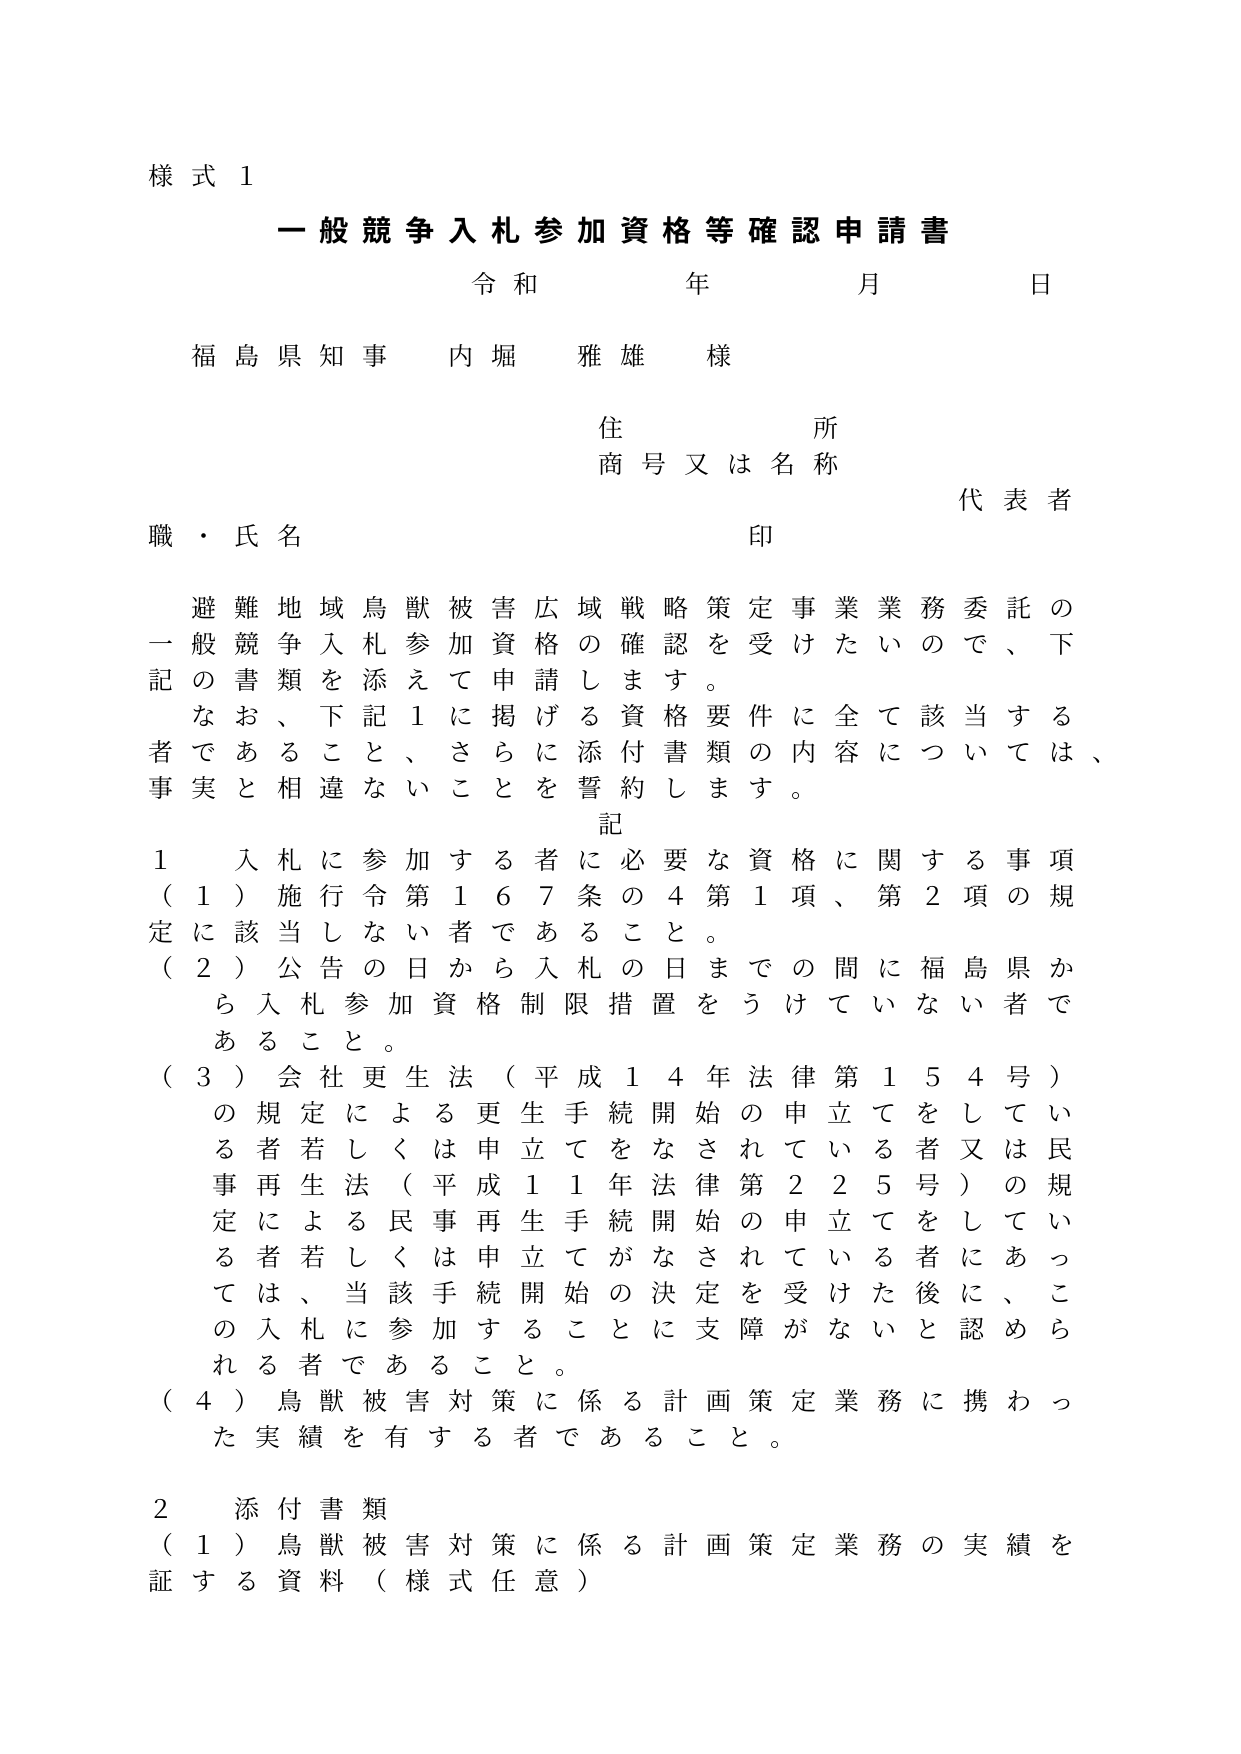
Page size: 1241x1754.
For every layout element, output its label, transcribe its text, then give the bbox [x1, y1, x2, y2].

text 住 所 [148, 408, 1092, 444]
subtitle 記 [148, 805, 1092, 841]
text ２ 添付書類 [148, 1490, 1092, 1526]
text （２）公告の日から入札の日までの間に福島県から入札参加資格制限措置をうけていない者であること。 [148, 949, 1092, 1057]
text 福島県知事 内堀 雅雄 様 [148, 336, 1092, 372]
text （３）会社更生法（平成１４年法律第１５４号）の規定による更生手続開始の申立てをしている者若しくは申立てをなされている者又は民事再生法（平成１１年法律第２２５号）の規定による民事再生手続開始の申立てをしている者若しくは申立てがなされている者にあっては、当該手続開始の決定を受けた後に、この入札に参加することに支障がないと認められる者であること。 [148, 1057, 1092, 1382]
text 商号又は名称 [148, 444, 1092, 481]
text 代表者職・氏名 印 [148, 481, 1092, 553]
text 様式１ [148, 156, 1092, 192]
text （１）鳥獣被害対策に係る計画策定業務の実績を証する資料（様式任意） [148, 1526, 1092, 1598]
text （１）施行令第１６７条の４第１項、第２項の規定に該当しない者であること。 [148, 877, 1092, 949]
subtitle 一般競争入札参加資格等確認申請書 [148, 192, 1092, 264]
text （４）鳥獣被害対策に係る計画策定業務に携わった実績を有する者であること。 [148, 1382, 1092, 1454]
text １ 入札に参加する者に必要な資格に関する事項 [148, 841, 1092, 877]
text 避難地域鳥獣被害広域戦略策定事業業務委託の一般競争入札参加資格の確認を受けたいので、下記の書類を添えて申請します。 [148, 589, 1092, 697]
text なお、下記１に掲げる資格要件に全て該当する者であること、さらに添付書類の内容については、事実と相違ないことを誓約します。 [148, 697, 1092, 805]
text 令和 年 月 日 [148, 264, 1072, 300]
